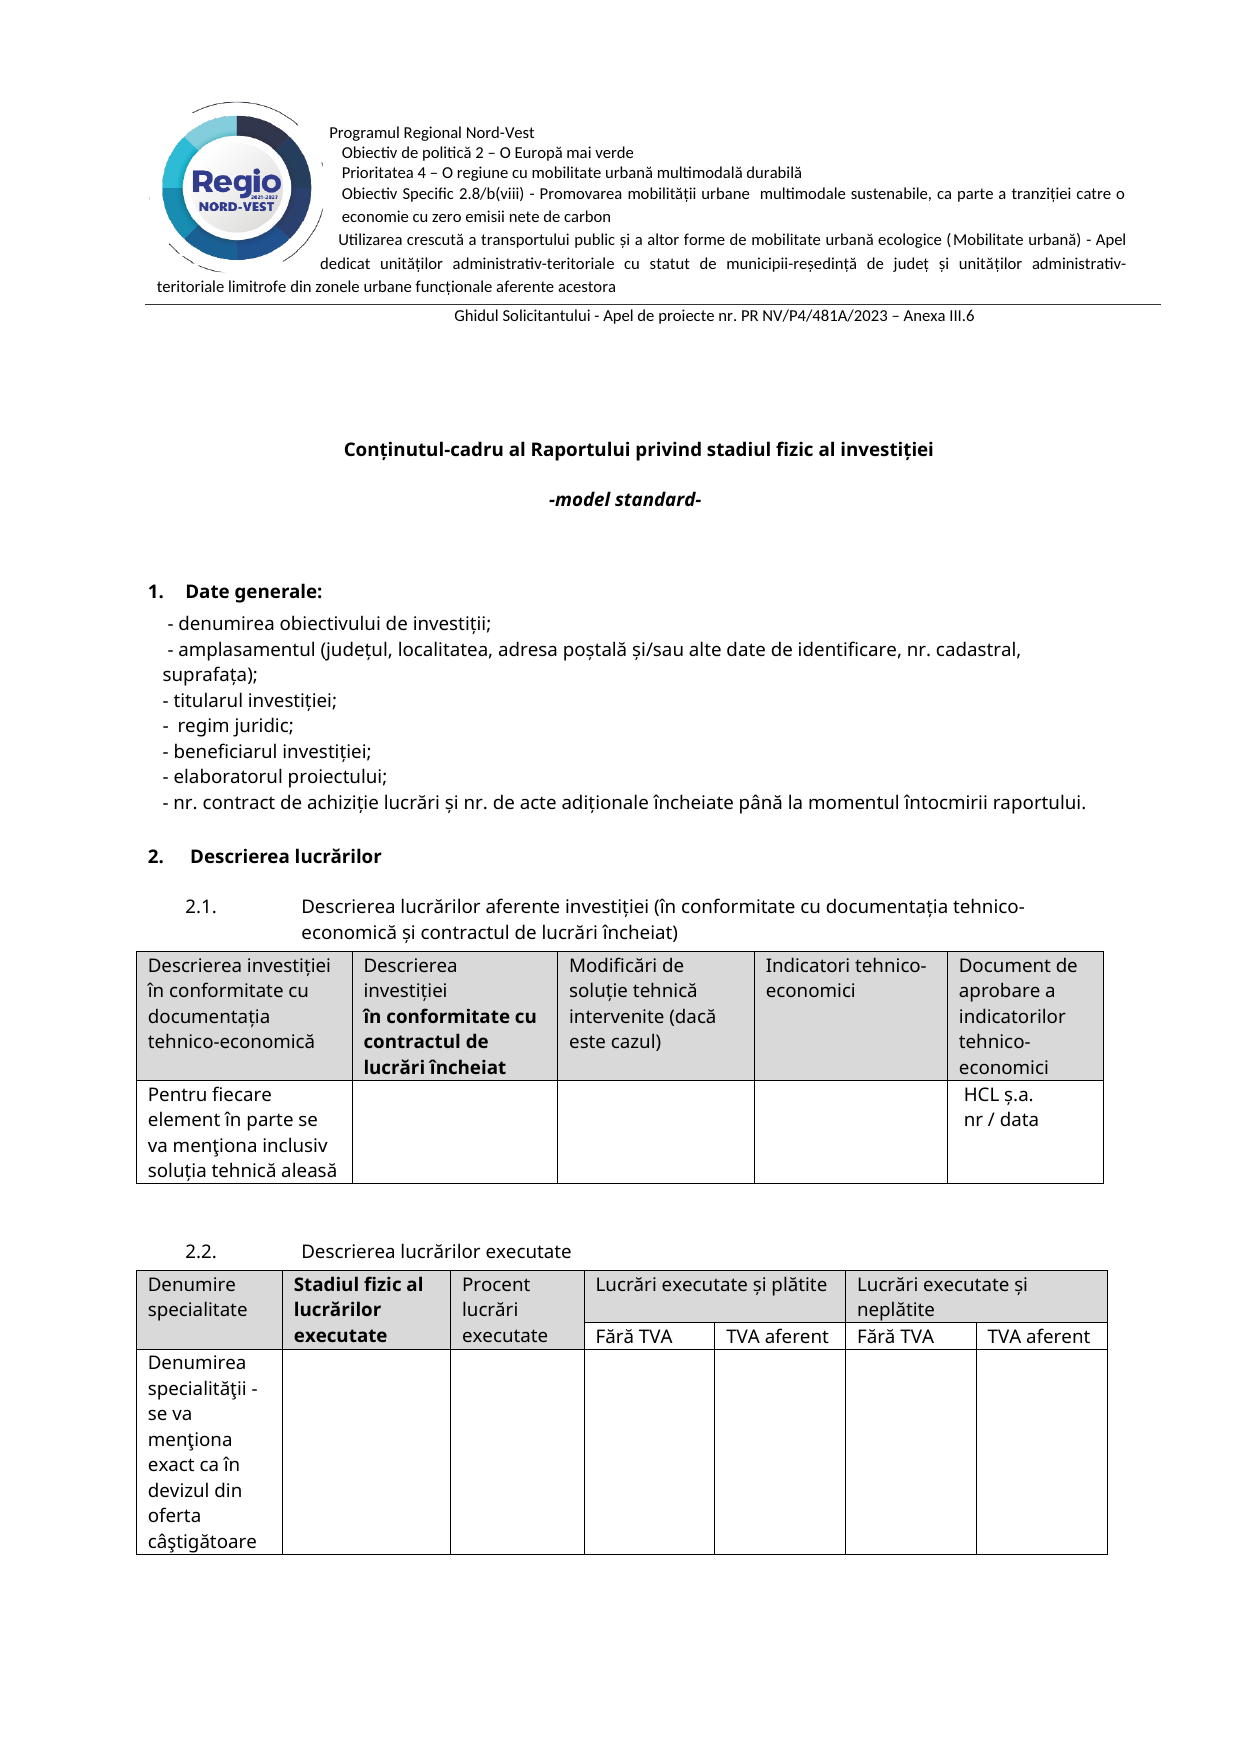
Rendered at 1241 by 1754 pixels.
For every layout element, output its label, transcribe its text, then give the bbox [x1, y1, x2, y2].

subtitle Descrierea lucrărilor executate [185, 1238, 1093, 1264]
table_header Document de aprobare a indicatorilor tehnico-economici [948, 952, 1103, 1080]
table_cell HCL ş.a. nr / data [948, 1081, 1103, 1183]
table_header Lucrări executate şi plătite [585, 1271, 845, 1322]
table_cell [846, 1350, 976, 1554]
table_header Modificări de soluţie tehnică intervenite (dacă este cazul) [558, 952, 754, 1080]
table_cell TVA aferent [715, 1323, 845, 1349]
table_cell [977, 1350, 1107, 1554]
subtitle Descrierea lucrărilor aferente investiţiei (în conformitate cu documentaţia tehnico-economică şi contractul de lucrări încheiat) [185, 894, 1093, 945]
table_cell [558, 1081, 754, 1183]
table_cell [755, 1081, 947, 1183]
table_header Procent lucrări executate [451, 1271, 584, 1349]
text - nr. contract de achiziţie lucrări şi nr. de acte adiţionale încheiate până la momentul întocmirii raportului. [148, 789, 1093, 814]
subtitle - denumirea obiectivului de investiţii; - amplasamentul (judeţul, localitatea, adresa poştală şi/sau alte date de identificare, nr. cadastral, suprafaţa); - titularul investiţiei; [162, 610, 1093, 712]
table_cell Denumirea specialităţii - se va menţiona exact ca în devizul din oferta câştigătoare [137, 1350, 282, 1554]
table_cell [451, 1350, 584, 1554]
subtitle Conţinutul-cadru al Raportului privind stadiul fizic al investiţiei [185, 436, 1093, 461]
table_header Indicatori tehnico-economici [755, 952, 947, 1080]
subtitle -model standard- [148, 486, 1093, 512]
subtitle - beneficiarul investiţiei; - elaboratorul proiectului; [162, 738, 1093, 789]
subtitle regim juridic; [162, 712, 1093, 738]
table_header Descrierea investiţiei în conformitate cu documentaţia tehnico-economică [137, 952, 352, 1080]
subtitle Descrierea lucrărilor [148, 843, 1093, 869]
picture [147, 101, 323, 271]
subtitle Date generale: [148, 579, 1093, 604]
table_cell [585, 1350, 714, 1554]
table_cell Fără TVA [585, 1323, 714, 1349]
table_cell [283, 1350, 450, 1554]
table_cell Fără TVA [846, 1323, 976, 1349]
table_cell [353, 1081, 557, 1183]
table_header Stadiul fizic al lucrărilor executate [283, 1271, 450, 1349]
table_cell [715, 1350, 845, 1554]
table_cell TVA aferent [977, 1323, 1107, 1349]
table_cell Pentru fiecare element în parte se va menţiona inclusiv soluţia tehnică aleasă [137, 1081, 352, 1183]
table_header Denumire specialitate [137, 1271, 282, 1349]
table_header Descrierea investiţiei în conformitate cu contractul de lucrări încheiat [353, 952, 557, 1080]
table_header Lucrări executate şi neplătite [846, 1271, 1107, 1322]
